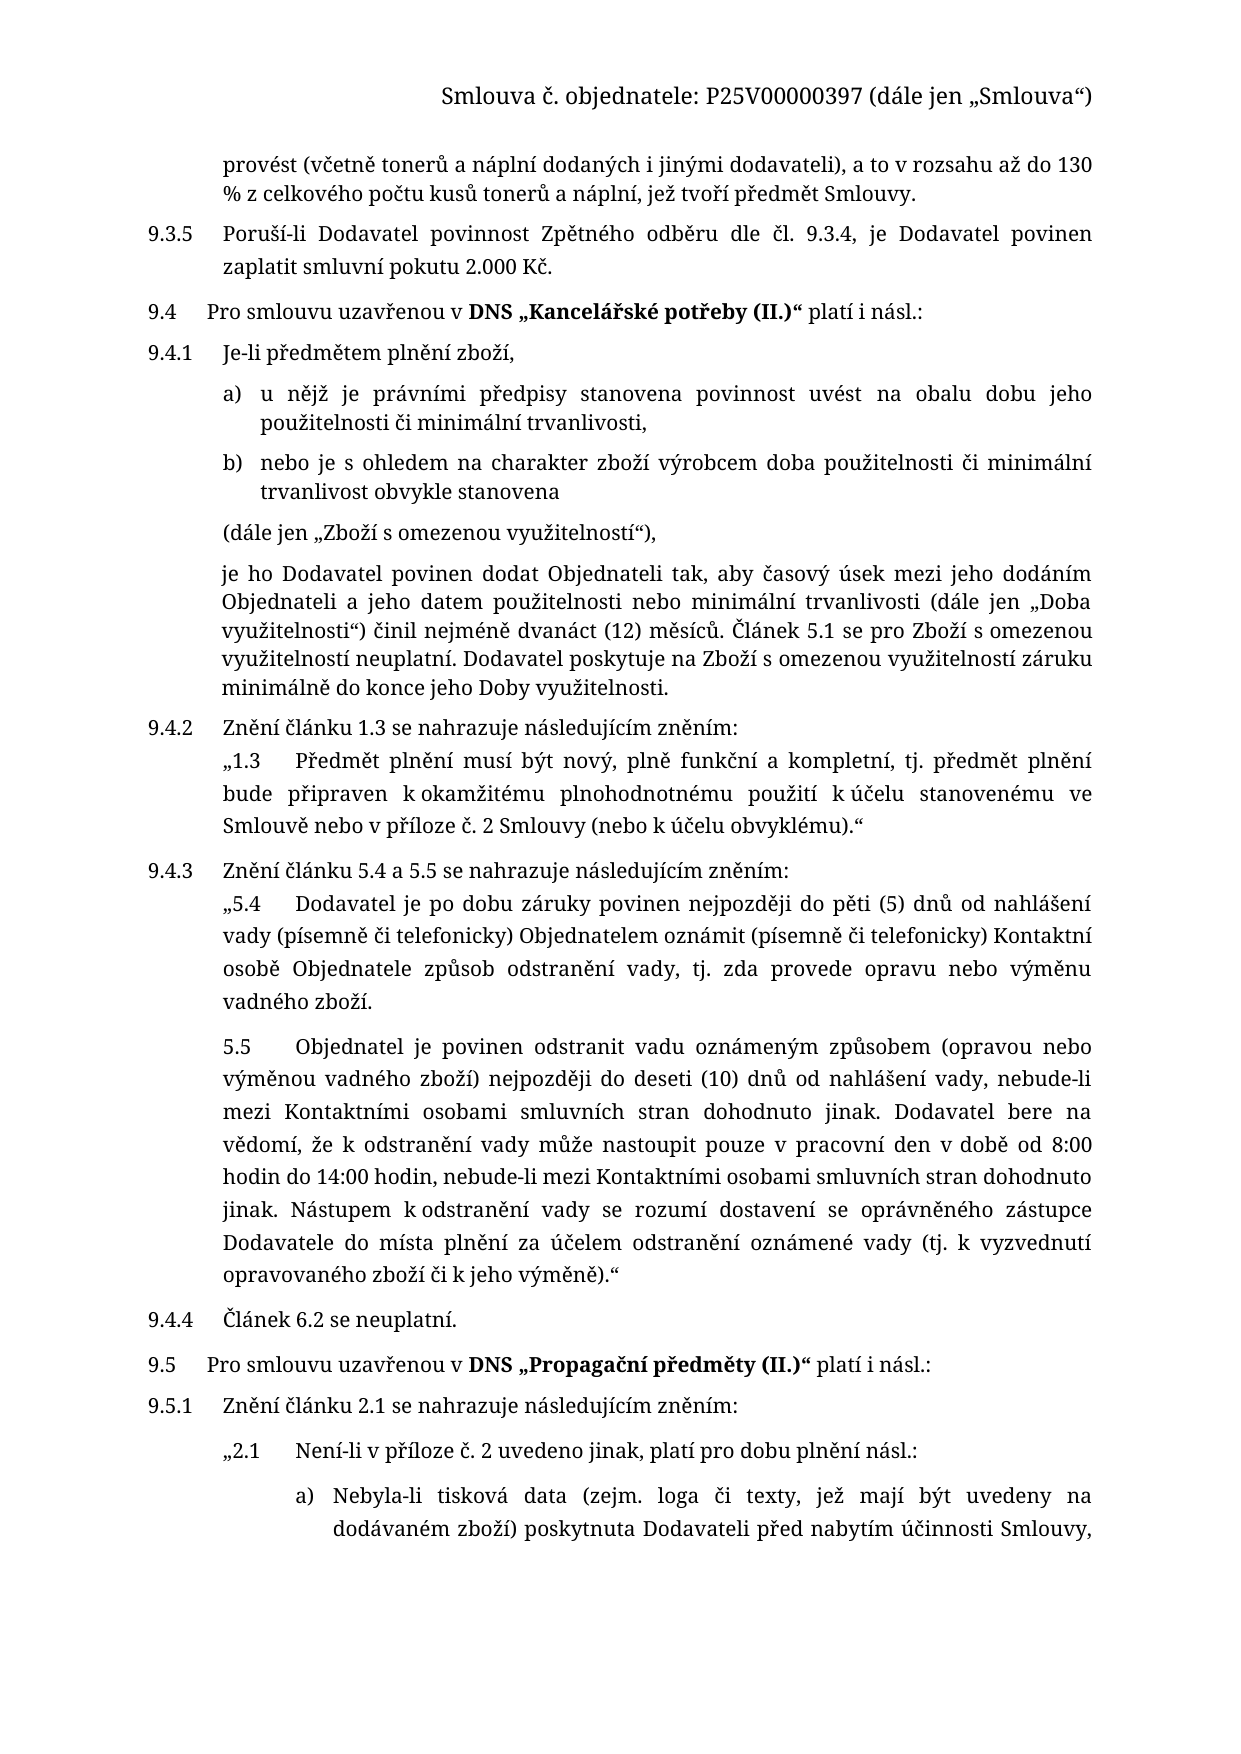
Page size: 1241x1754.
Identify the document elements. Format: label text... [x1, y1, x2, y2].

list Poruší-li Dodavatel povinnost Zpětného odběru dle čl. 9.3.4, je Dodavatel povinen zaplatit smluvní pokutu 2.000 Kč. [148, 219, 1093, 281]
list Znění článku 1.3 se nahrazuje následujícím zněním: [148, 713, 1093, 742]
list Pro smlouvu uzavřenou v DNS „Propagační předměty (II.)“ platí i násl.: [148, 1350, 1093, 1379]
list Znění článku 5.4 a 5.5 se nahrazuje následujícím zněním: [148, 856, 1093, 885]
list „5.4 Dodavatel je po dobu záruky povinen nejpozději do pěti (5) dnů od nahlášení vady (písemně či telefonicky) Objednatelem oznámit (písemně či telefonicky) Kontaktní osobě Objednatele způsob odstranění vady, tj. zda provede opravu nebo výměnu vadného zboží. [223, 889, 1093, 1015]
list u nějž je právními předpisy stanovena povinnost uvést na obalu dobu jeho použitelnosti či minimální trvanlivosti, [223, 379, 1093, 436]
list nebo je s ohledem na charakter zboží výrobcem doba použitelnosti či minimální trvanlivost obvykle stanovena [223, 448, 1093, 505]
text (dále jen „Zboží s omezenou využitelností“), [223, 518, 1093, 546]
text je ho Dodavatel povinen dodat Objednateli tak, aby časový úsek mezi jeho dodáním Objednateli a jeho datem použitelnosti nebo minimální trvanlivosti (dále jen „Doba využitelnosti“) činil nejméně dvanáct (12) měsíců. Článek 5.1 se pro Zboží s omezenou využitelností neuplatní. Dodavatel poskytuje na Zboží s omezenou využitelností záruku minimálně do konce jeho Doby využitelnosti. [221, 559, 1093, 701]
list 5.5 Objednatel je povinen odstranit vadu oznámeným způsobem (opravou nebo výměnou vadného zboží) nejpozději do deseti (10) dnů od nahlášení vady, nebude-li mezi Kontaktními osobami smluvních stran dohodnuto jinak. Dodavatel bere na vědomí, že k odstranění vady může nastoupit pouze v pracovní den v době od 8:00 hodin do 14:00 hodin, nebude-li mezi Kontaktními osobami smluvních stran dohodnuto jinak. Nástupem k odstranění vady se rozumí dostavení se oprávněného zástupce Dodavatele do místa plnění za účelem odstranění oznámené vady (tj. k vyzvednutí opravovaného zboží či k jeho výměně).“ [223, 1032, 1093, 1289]
list Znění článku 2.1 se nahrazuje následujícím zněním: [148, 1391, 1093, 1420]
list „1.3 Předmět plnění musí být nový, plně funkční a kompletní, tj. předmět plnění bude připraven k okamžitému plnohodnotnému použití k účelu stanovenému ve Smlouvě nebo v příloze č. 2 Smlouvy (nebo k účelu obvyklému).“ [223, 746, 1093, 840]
list Je-li předmětem plnění zboží, [148, 338, 1093, 367]
list „2.1 Není-li v příloze č. 2 uvedeno jinak, platí pro dobu plnění násl.: [223, 1436, 1093, 1465]
list Pro smlouvu uzavřenou v DNS „Kancelářské potřeby (II.)“ platí i násl.: [148, 297, 1093, 326]
list Článek 6.2 se neuplatní. [148, 1305, 1093, 1334]
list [295, 1482, 1093, 1543]
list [148, 150, 1093, 207]
